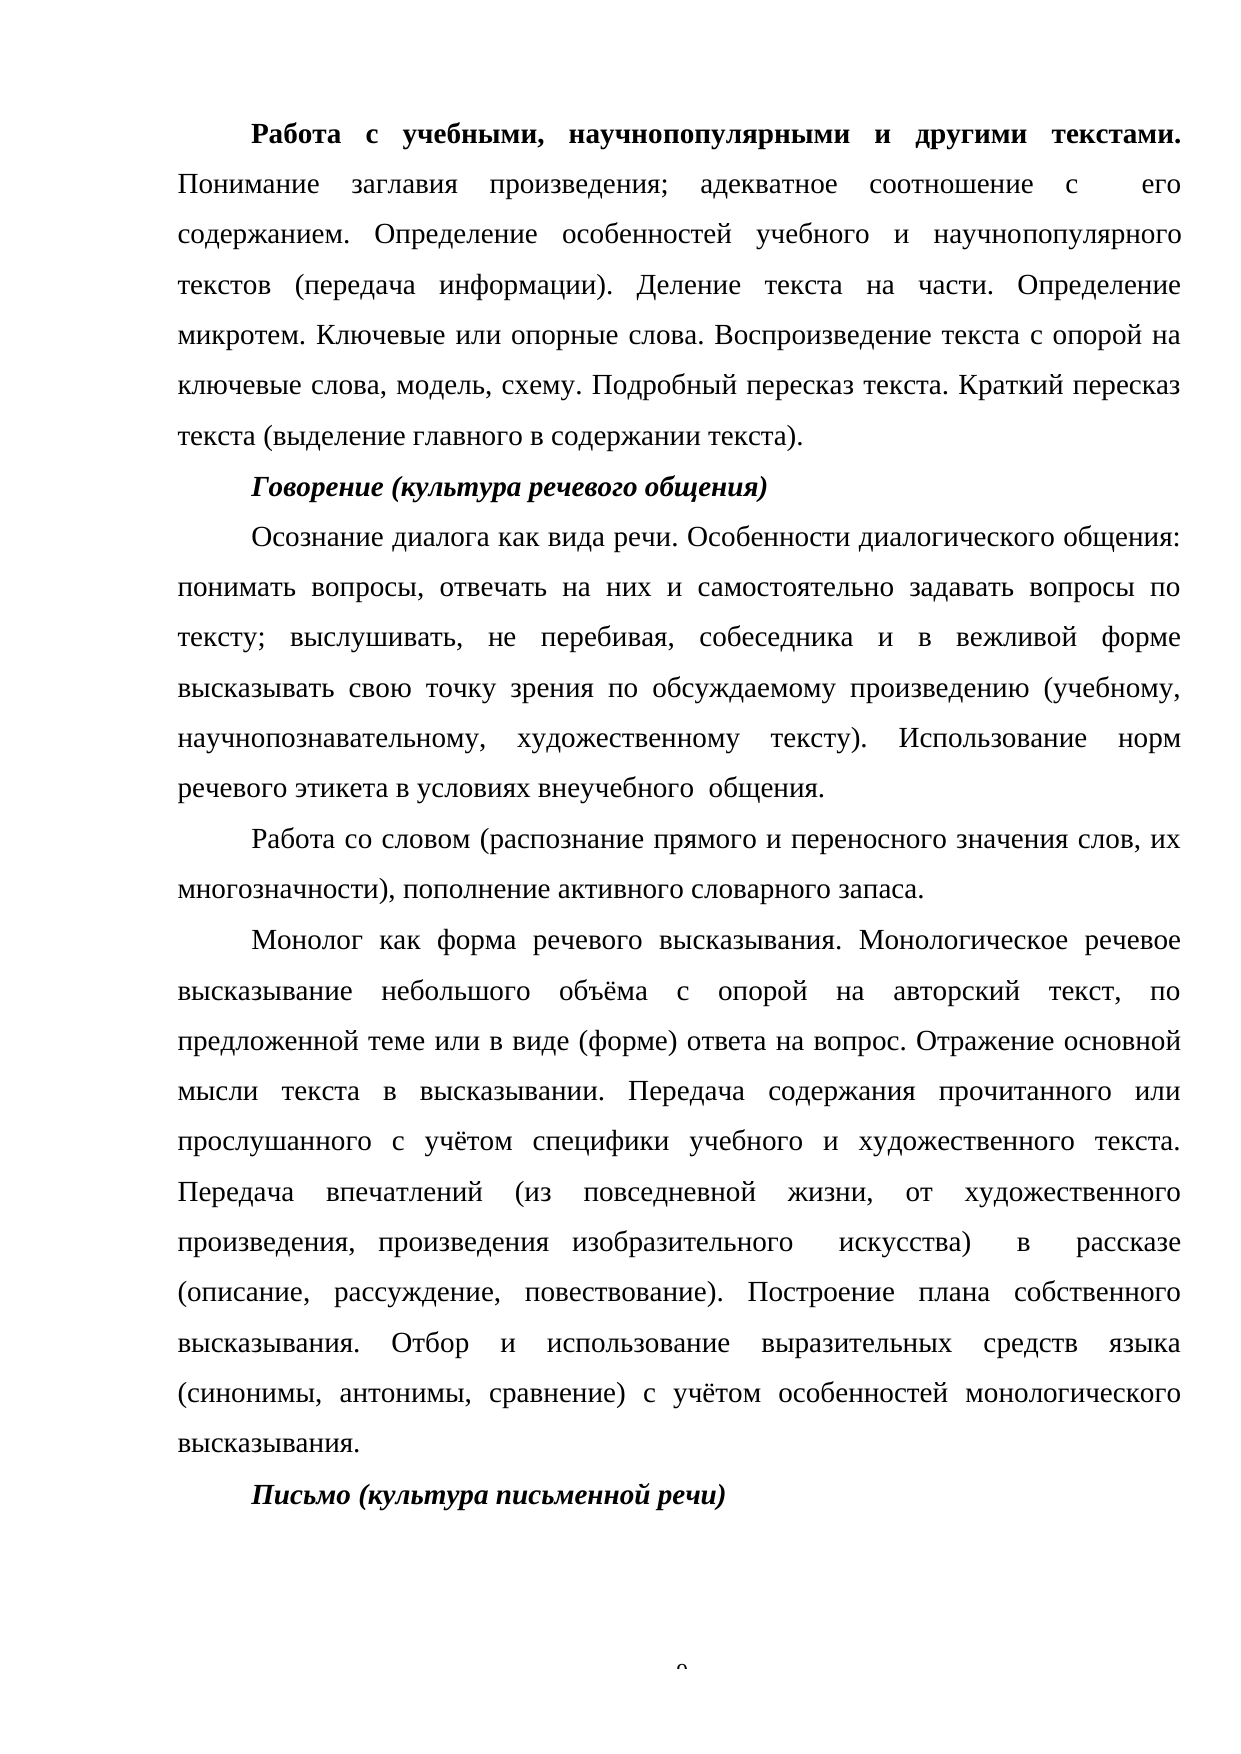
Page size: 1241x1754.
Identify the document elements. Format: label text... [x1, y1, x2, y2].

text Работа с учебными, научно­популярными и другими текстами. Понимание заглавия произведения; адекватное соотношение с его содержанием. Определение особенностей учебного и научно­популярного текстов (передача информации). Деление текста на части. Определение микротем. Ключевые или опорные слова. Воспроизведение текста с опорой на ключевые слова, модель, схему. Подробный пересказ текста. Краткий пересказ текста (выделение главного в содержании текста). [177, 116, 1182, 451]
subtitle Говорение (культура речевого общения) [251, 469, 1192, 503]
text Монолог как форма речевого высказывания. Монологическое речевое высказывание небольшого объёма с опорой на авторский текст, по предложенной теме или в виде (форме) ответа на вопрос. Отражение основной мысли текста в высказывании. Передача содержания прочитанного или прослушанного с учётом специфики учебного и художественного текста. Передача впечатлений (из повседневной жизни, от художественного произведения, произведения изобразительного искусства) в рассказе (описание, рассуждение, повествование). Построение плана собственного высказывания. Отбор и использование выразительных средств языка (синонимы, антонимы, сравнение) с учётом особенностей монологического высказывания. [177, 922, 1182, 1459]
text Работа со словом (распознание прямого и переносного значения слов, их многозначности), пополнение активного словарного запаса. [177, 821, 1182, 905]
text Осознание диалога как вида речи. Особенности диалогического общения: понимать вопросы, отвечать на них и самостоятельно задавать вопросы по тексту; выслушивать, не перебивая, собеседника и в вежливой форме высказывать свою точку зрения по обсуждаемому произведению (учебному, научно­познавательному, художественному тексту). Использование норм речевого этикета в условиях внеучебного общения. [177, 519, 1182, 804]
subtitle Письмо (культура письменной речи) [251, 1477, 1192, 1511]
